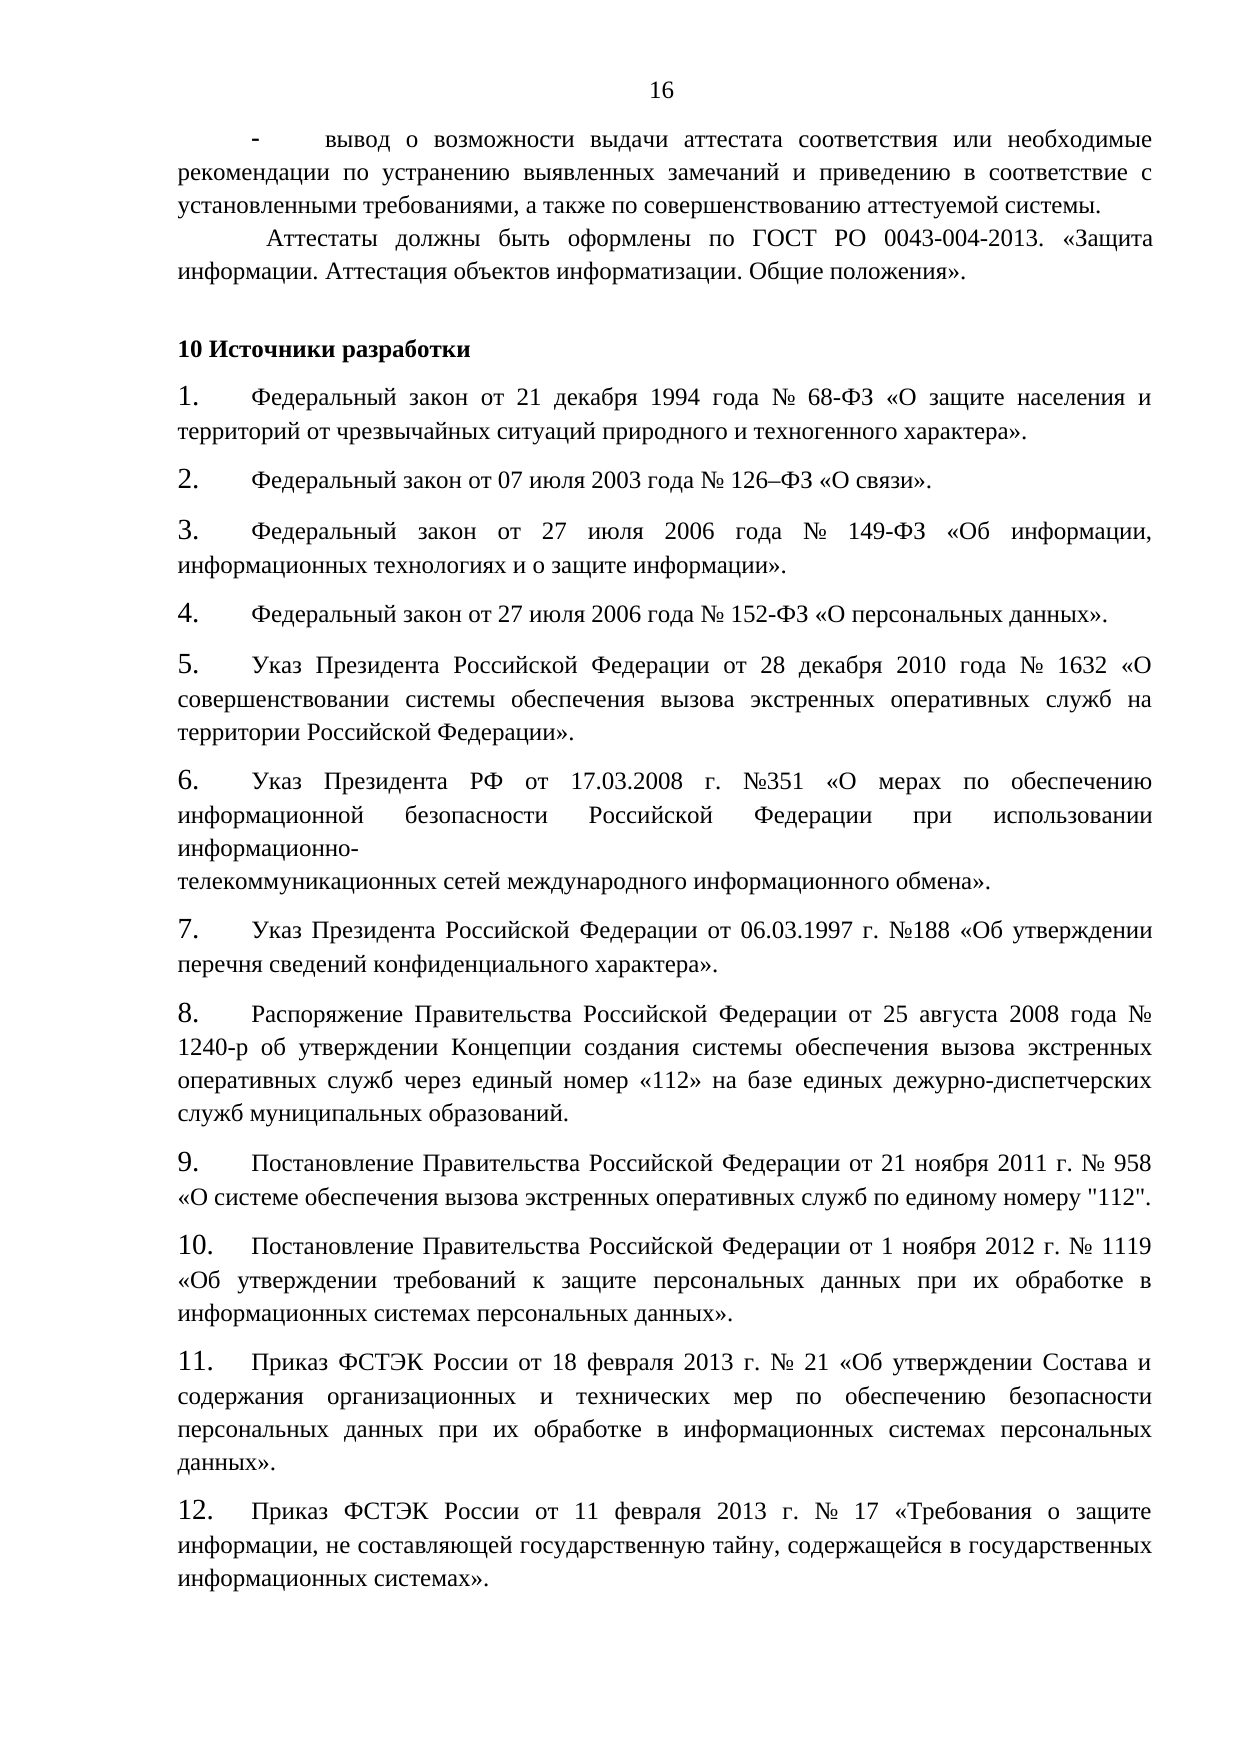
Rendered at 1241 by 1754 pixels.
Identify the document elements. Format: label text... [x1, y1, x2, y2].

list Указ Президента Российской Федерации от 06.03.1997 г. №188 «Об утверждении перечня сведений конфиденциального характера». [177, 912, 1153, 978]
list Федеральный закон от 07 июля 2003 года № 126–ФЗ «О связи». [177, 461, 1153, 495]
list Федеральный закон от 21 декабря 1994 года № 68-ФЗ «О защите населения и территорий от чрезвычайных ситуаций природного и техногенного характера». [177, 378, 1153, 445]
list Федеральный закон от 27 июля 2006 года № 149-ФЗ «Об информации, информационных технологиях и о защите информации». [177, 512, 1153, 579]
text телекоммуникационных сетей международного информационного обмена». [177, 866, 1153, 895]
list Указ Президента Российской Федерации от 28 декабря 2010 года № 1632 «О совершенствовании системы обеспечения вызова экстренных оперативных служб на территории Российской Федерации». [177, 646, 1153, 746]
list Указ Президента РФ от 17.03.2008 г. №351 «О мерах по обеспечению информационной безопасности Российской Федерации при использовании информационно- [177, 762, 1153, 862]
text Аттестаты должны быть оформлены по ГОСТ РО 0043-004-2013. «Защита информации. Аттестация объектов информатизации. Общие положения». [177, 223, 1153, 285]
list Постановление Правительства Российской Федерации от 1 ноября 2012 г. № 1119 «Об утверждении требований к защите персональных данных при их обработке в информационных системах персональных данных». [177, 1227, 1153, 1327]
subtitle 10 Источники разработки [177, 334, 1153, 363]
list Постановление Правительства Российской Федерации от 21 ноября 2011 г. № 958 «О системе обеспечения вызова экстренных оперативных служб по единому номеру "112". [177, 1144, 1153, 1210]
list Приказ ФСТЭК России от 18 февраля 2013 г. № 21 «Об утверждении Состава и содержания организационных и технических мер по обеспечению безопасности персональных данных при их обработке в информационных системах персональных данных». [177, 1343, 1153, 1476]
list Федеральный закон от 27 июля 2006 года № 152-ФЗ «О персональных данных». [177, 595, 1153, 629]
list Приказ ФСТЭК России от 11 февраля 2013 г. № 17 «Требования о защите информации, не составляющей государственную тайну, содержащейся в государственных информационных системах». [177, 1492, 1153, 1592]
list вывод о возможности выдачи аттестата соответствия или необходимые рекомендации по устранению выявленных замечаний и приведению в соответствие с установленными требованиями, а также по совершенствованию аттестуемой системы. [177, 124, 1153, 219]
list Распоряжение Правительства Российской Федерации от 25 августа 2008 года № 1240-р об утверждении Концепции создания системы обеспечения вызова экстренных оперативных служб через единый номер «112» на базе единых дежурно-диспетчерских служб муниципальных образований. [177, 995, 1153, 1127]
